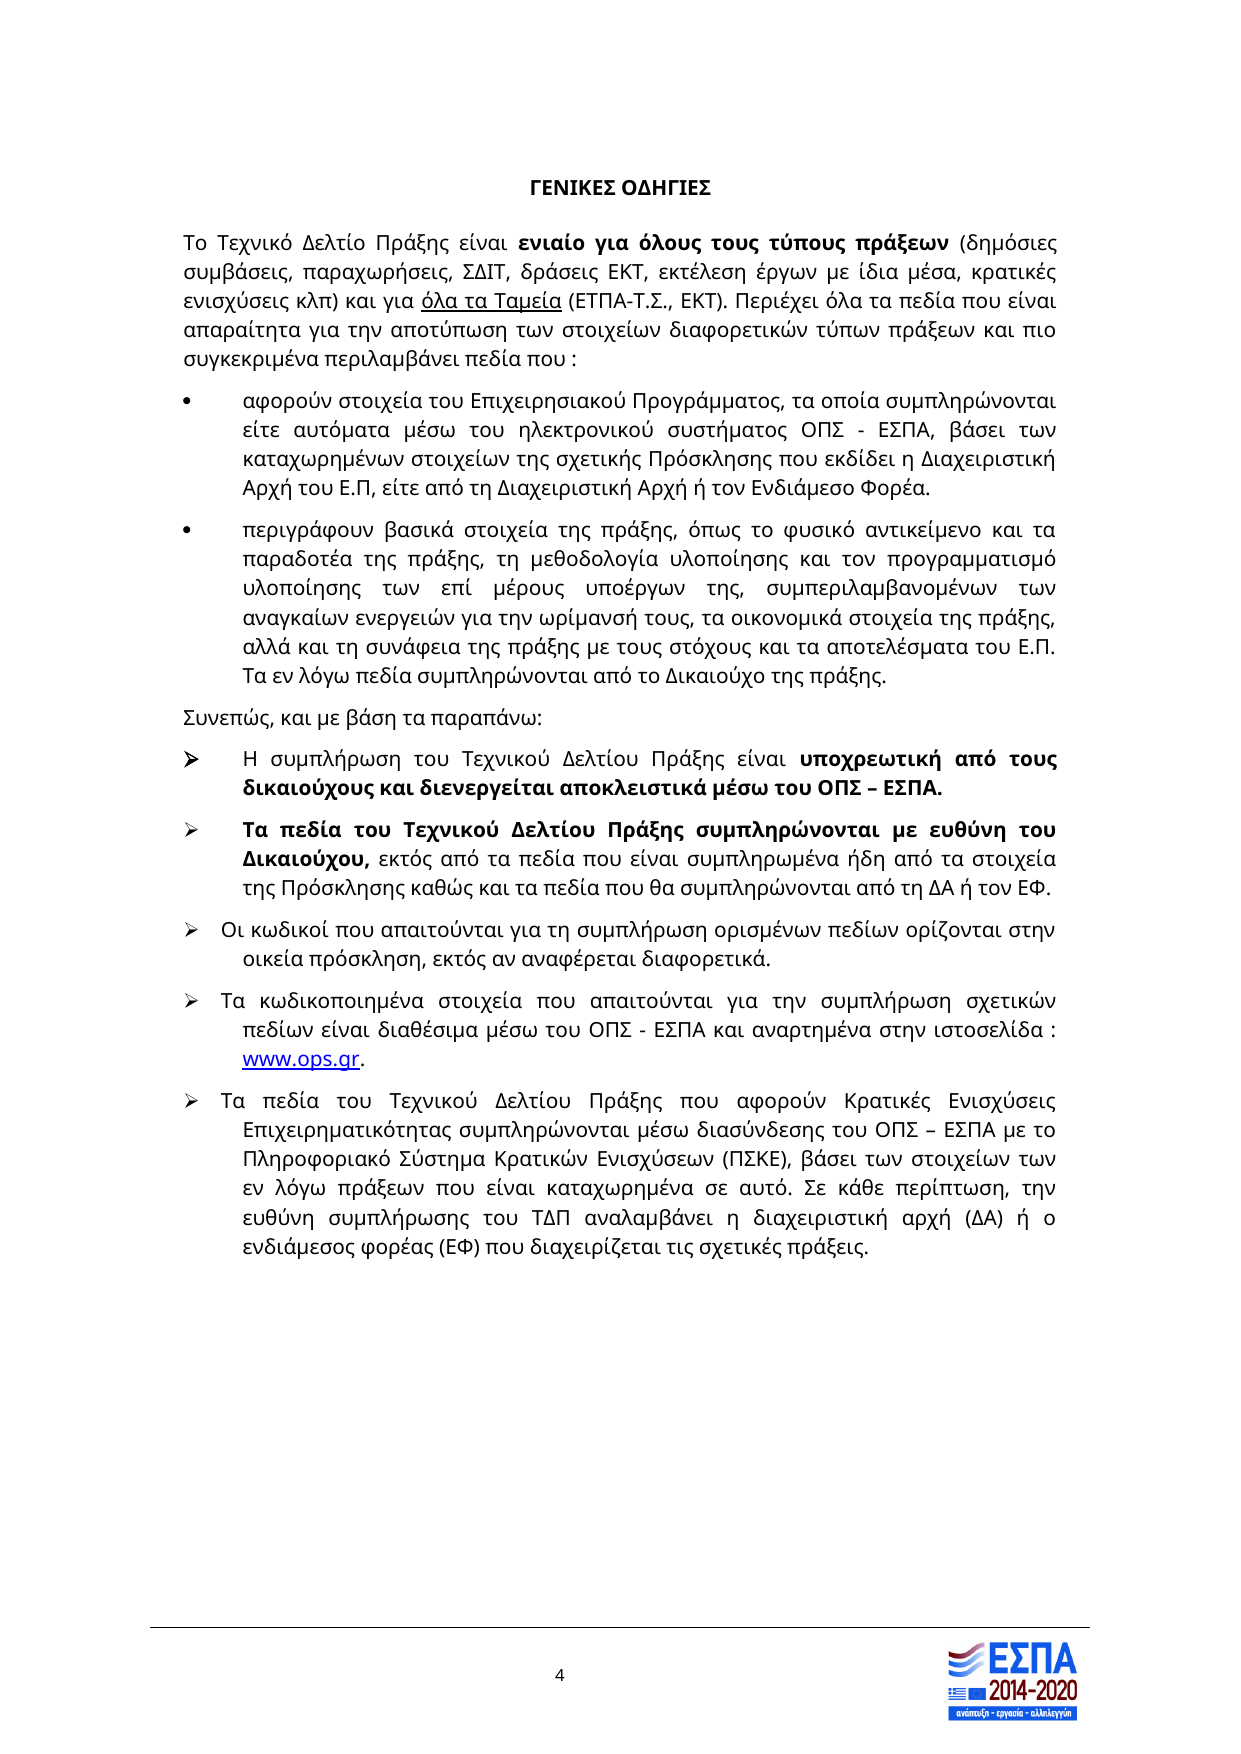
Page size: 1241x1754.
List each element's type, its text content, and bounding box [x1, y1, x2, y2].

text Συνεπώς, και με βάση τα παραπάνω: [183, 702, 1057, 731]
picture [945, 1640, 1080, 1722]
list Τα πεδία του Τεχνικού Δελτίου Πράξης συμπληρώνονται με ευθύνη του Δικαιούχου, εκτός από τα πεδία που είναι συμπληρωμένα ήδη από τα στοιχεία της Πρόσκλησης καθώς και τα πεδία που θα συμπληρώνονται από τη ΔΑ ή τον ΕΦ. [183, 814, 1057, 902]
list Τα πεδία του Τεχνικού Δελτίου Πράξης που αφορούν Κρατικές Ενισχύσεις Επιχειρηματικότητας συμπληρώνονται μέσω διασύνδεσης του ΟΠΣ – ΕΣΠΑ με το Πληροφοριακό Σύστημα Κρατικών Ενισχύσεων (ΠΣΚΕ), βάσει των στοιχείων των εν λόγω πράξεων που είναι καταχωρημένα σε αυτό. Σε κάθε περίπτωση, την ευθύνη συμπλήρωσης του ΤΔΠ αναλαμβάνει η διαχειριστική αρχή (ΔΑ) ή ο ενδιάμεσος φορέας (ΕΦ) που διαχειρίζεται τις σχετικές πράξεις. [183, 1085, 1057, 1260]
list Οι κωδικοί που απαιτούνται για τη συμπλήρωση ορισμένων πεδίων ορίζονται στην οικεία πρόσκληση, εκτός αν αναφέρεται διαφορετικά. [183, 914, 1057, 973]
list περιγράφουν βασικά στοιχεία της πράξης, όπως το φυσικό αντικείμενο και τα παραδοτέα της πράξης, τη μεθοδολογία υλοποίησης και τον προγραμματισμό υλοποίησης των επί μέρους υποέργων της, συμπεριλαμβανομένων των αναγκαίων ενεργειών για την ωρίμανσή τους, τα οικονομικά στοιχεία της πράξης, αλλά και τη συνάφεια της πράξης με τους στόχους και τα αποτελέσματα του Ε.Π. Τα εν λόγω πεδία συμπληρώνονται από το Δικαιούχο της πράξης. [183, 514, 1057, 689]
list αφορούν στοιχεία του Επιχειρησιακού Προγράμματος, τα οποία συμπληρώνονται είτε αυτόματα μέσω του ηλεκτρονικού συστήματος ΟΠΣ - ΕΣΠΑ, βάσει των καταχωρημένων στοιχείων της σχετικής Πρόσκλησης που εκδίδει η Διαχειριστική Αρχή του Ε.Π, είτε από τη Διαχειριστική Αρχή ή τον Ενδιάμεσο Φορέα. [183, 385, 1057, 502]
list Η συμπλήρωση του Τεχνικού Δελτίου Πράξης είναι υποχρεωτική από τους δικαιούχους και διενεργείται αποκλειστικά μέσω του ΟΠΣ – ΕΣΠΑ. [183, 743, 1057, 802]
text ΓΕΝΙΚΕΣ ΟΔΗΓΙΕΣ [183, 173, 1057, 202]
text Το Τεχνικό Δελτίο Πράξης είναι ενιαίο για όλους τους τύπους πράξεων (δημόσιες συμβάσεις, παραχωρήσεις, ΣΔΙΤ, δράσεις ΕΚΤ, εκτέλεση έργων με ίδια μέσα, κρατικές ενισχύσεις κλπ) και για όλα τα Ταμεία (ΕΤΠΑ-Τ.Σ., ΕΚΤ). Περιέχει όλα τα πεδία που είναι απαραίτητα για την αποτύπωση των στοιχείων διαφορετικών τύπων πράξεων και πιο συγκεκριμένα περιλαμβάνει πεδία που : [183, 227, 1057, 373]
list Τα κωδικοποιημένα στοιχεία που απαιτούνται για την συμπλήρωση σχετικών πεδίων είναι διαθέσιμα μέσω του ΟΠΣ - ΕΣΠΑ και αναρτημένα στην ιστοσελίδα : www.ops.gr. [183, 985, 1057, 1073]
